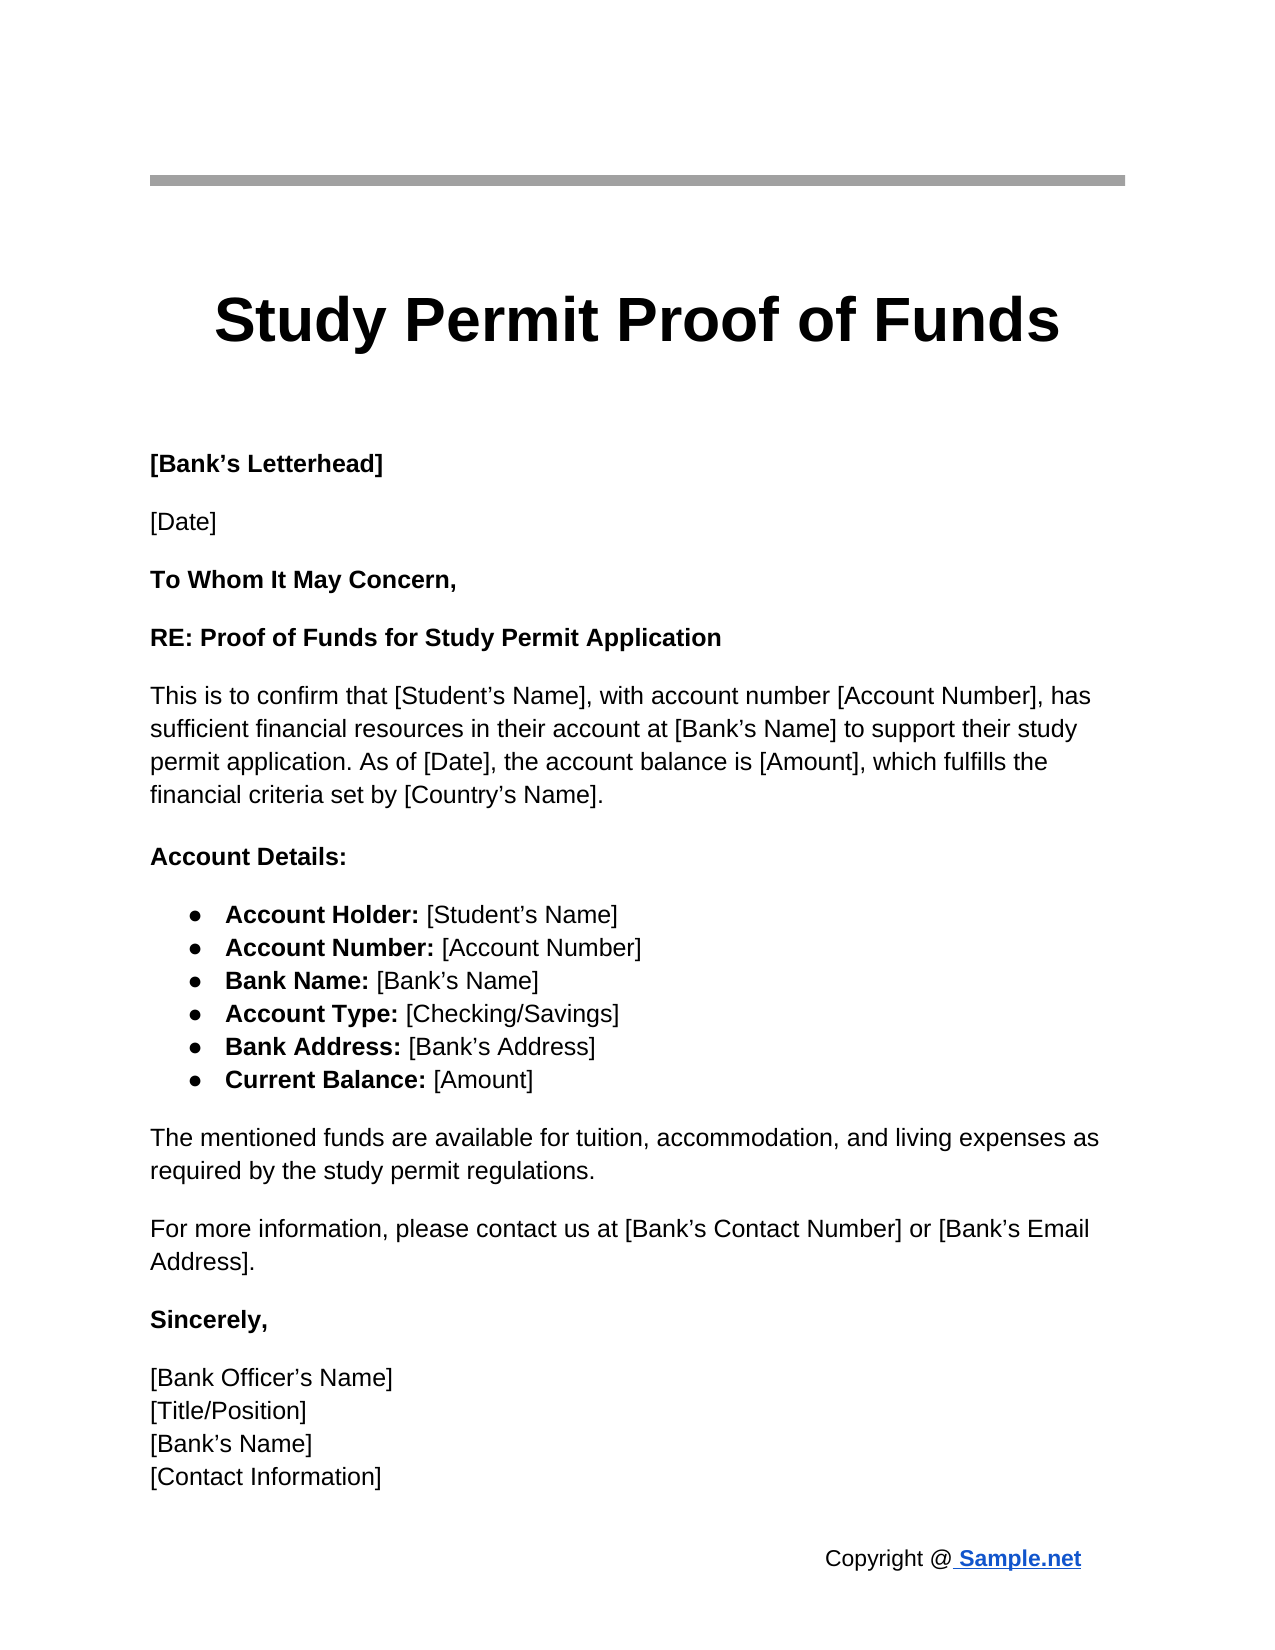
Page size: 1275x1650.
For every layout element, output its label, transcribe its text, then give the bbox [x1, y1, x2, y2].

text [Bank’s Letterhead] [150, 416, 1125, 477]
text This is to confirm that [Student’s Name], with account number [Account Number], has sufficient financial resources in their account at [Bank’s Name] to support their study permit application. As of [Date], the account balance is [Amount], which fulfills the financial criteria set by [Country’s Name]. [150, 681, 1125, 808]
text For more information, please contact us at [Bank’s Contact Number] or [Bank’s Email Address]. [150, 1214, 1125, 1276]
list Account Holder: [Student’s Name] [187, 900, 1125, 929]
text [Date] [150, 507, 1125, 535]
picture [150, 175, 1125, 186]
list Bank Address: [Bank’s Address] [187, 1032, 1125, 1061]
list Current Balance: [Amount] [187, 1065, 1125, 1094]
text [Bank Officer’s Name] [Title/Position] [Bank’s Name] [Contact Information] [150, 1363, 1125, 1491]
list Account Type: [Checking/Savings] [187, 999, 1125, 1028]
text Study Permit Proof of Funds [150, 186, 1125, 355]
subtitle Account Details: [150, 842, 1125, 871]
list Bank Name: [Bank’s Name] [187, 966, 1125, 995]
text To Whom It May Concern, [150, 565, 1125, 593]
text RE: Proof of Funds for Study Permit Application [150, 623, 1125, 651]
text The mentioned funds are available for tuition, accommodation, and living expenses as required by the study permit regulations. [150, 1123, 1125, 1185]
list Account Number: [Account Number] [187, 933, 1125, 962]
text Sincerely, [150, 1305, 1125, 1334]
